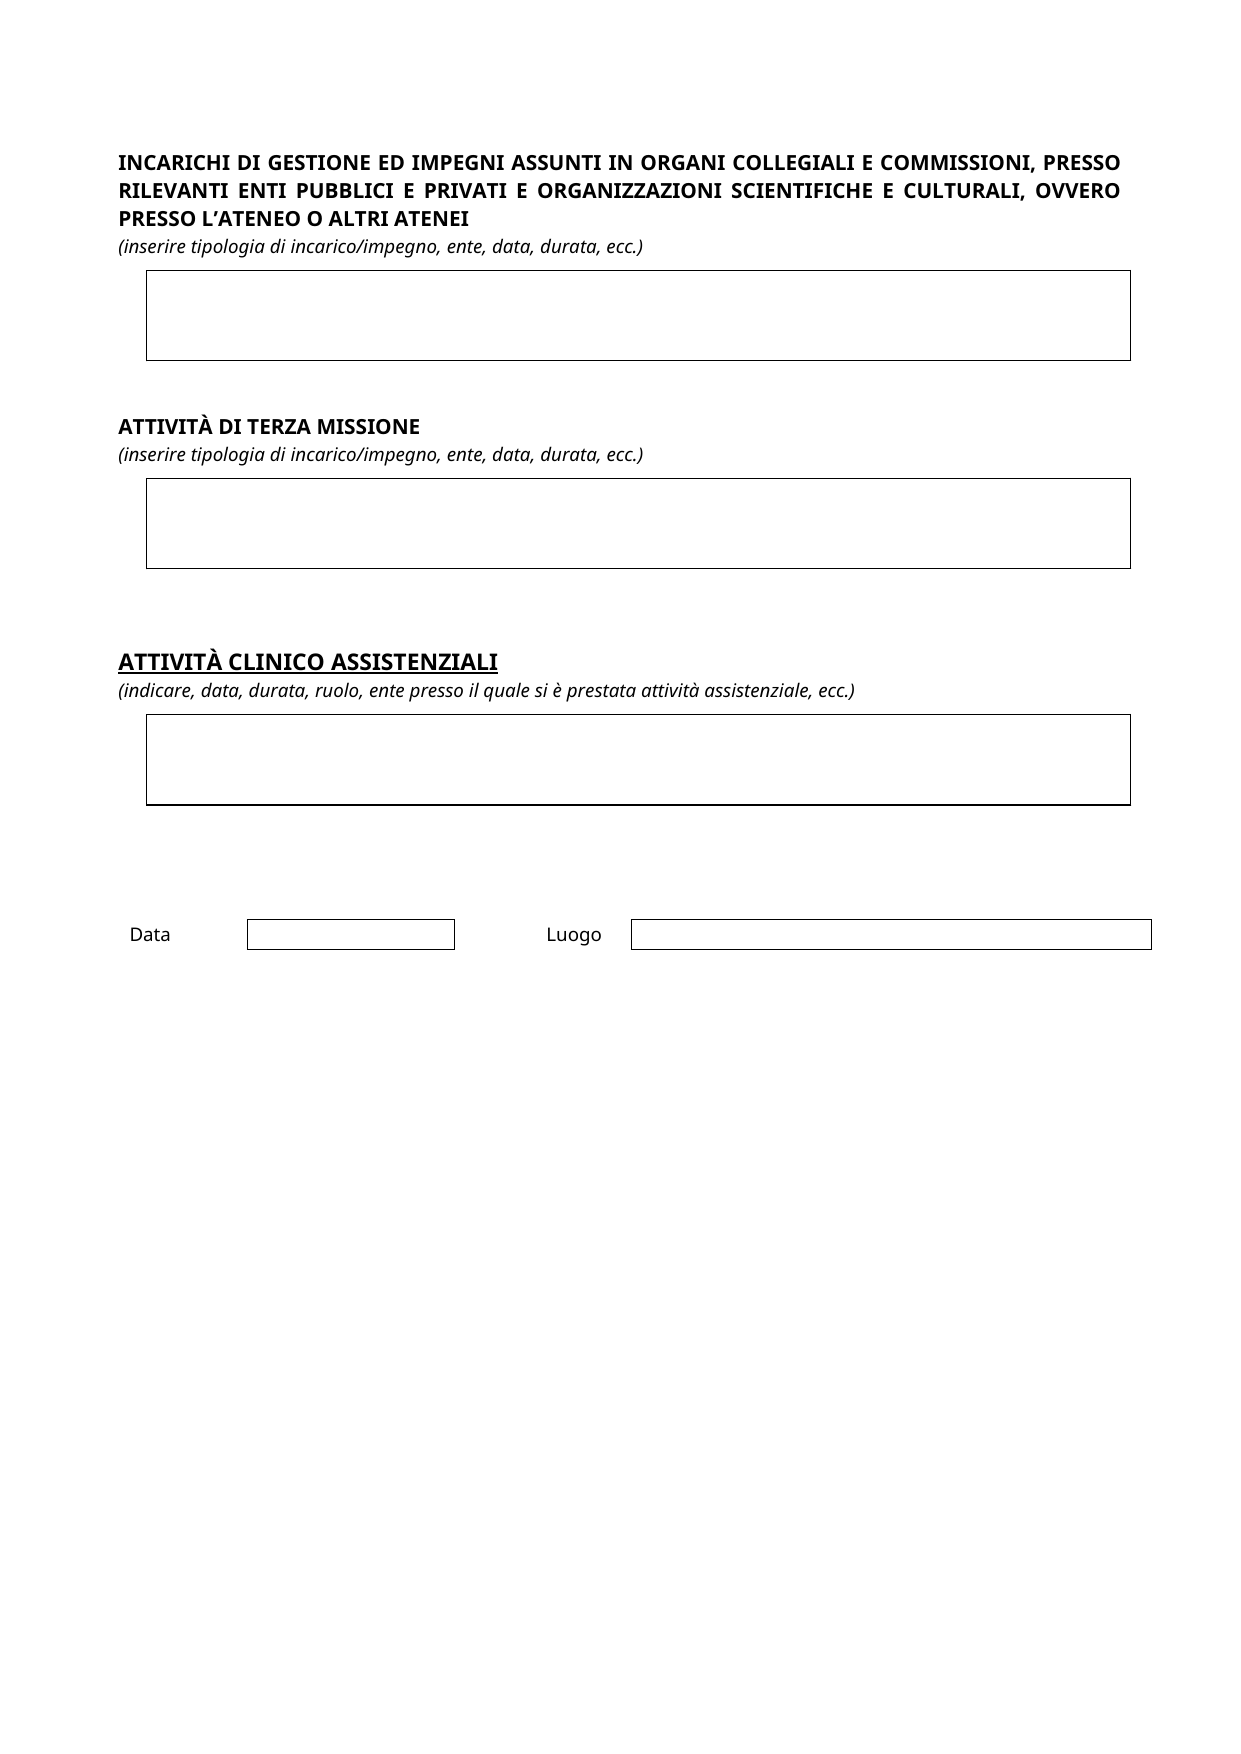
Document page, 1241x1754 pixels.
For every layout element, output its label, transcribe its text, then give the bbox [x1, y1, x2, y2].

text ATTIVITÀ CLINICO ASSISTENZIALI [118, 646, 1122, 677]
text (inserire tipologia di incarico/impegno, ente, data, durata, ecc.) [118, 233, 1122, 258]
table_header [248, 920, 454, 949]
text (inserire tipologia di incarico/impegno, ente, data, durata, ecc.) [118, 441, 1122, 466]
text INCARICHI DI GESTIONE ED IMPEGNI ASSUNTI IN ORGANI COLLEGIALI E COMMISSIONI, PRESSO RILEVANTI ENTI PUBBLICI E PRIVATI E ORGANIZZAZIONI SCIENTIFICHE E CULTURALI, OVVERO PRESSO L’ATENEO O ALTRI ATENEI [118, 148, 1122, 233]
text (indicare, data, durata, ruolo, ente presso il quale si è prestata attività assistenziale, ecc.) [118, 677, 1122, 703]
table_header [632, 920, 1151, 949]
text ATTIVITÀ DI TERZA MISSIONE [118, 412, 1122, 441]
table_header Data [118, 919, 247, 949]
table_header Luogo [455, 919, 631, 949]
